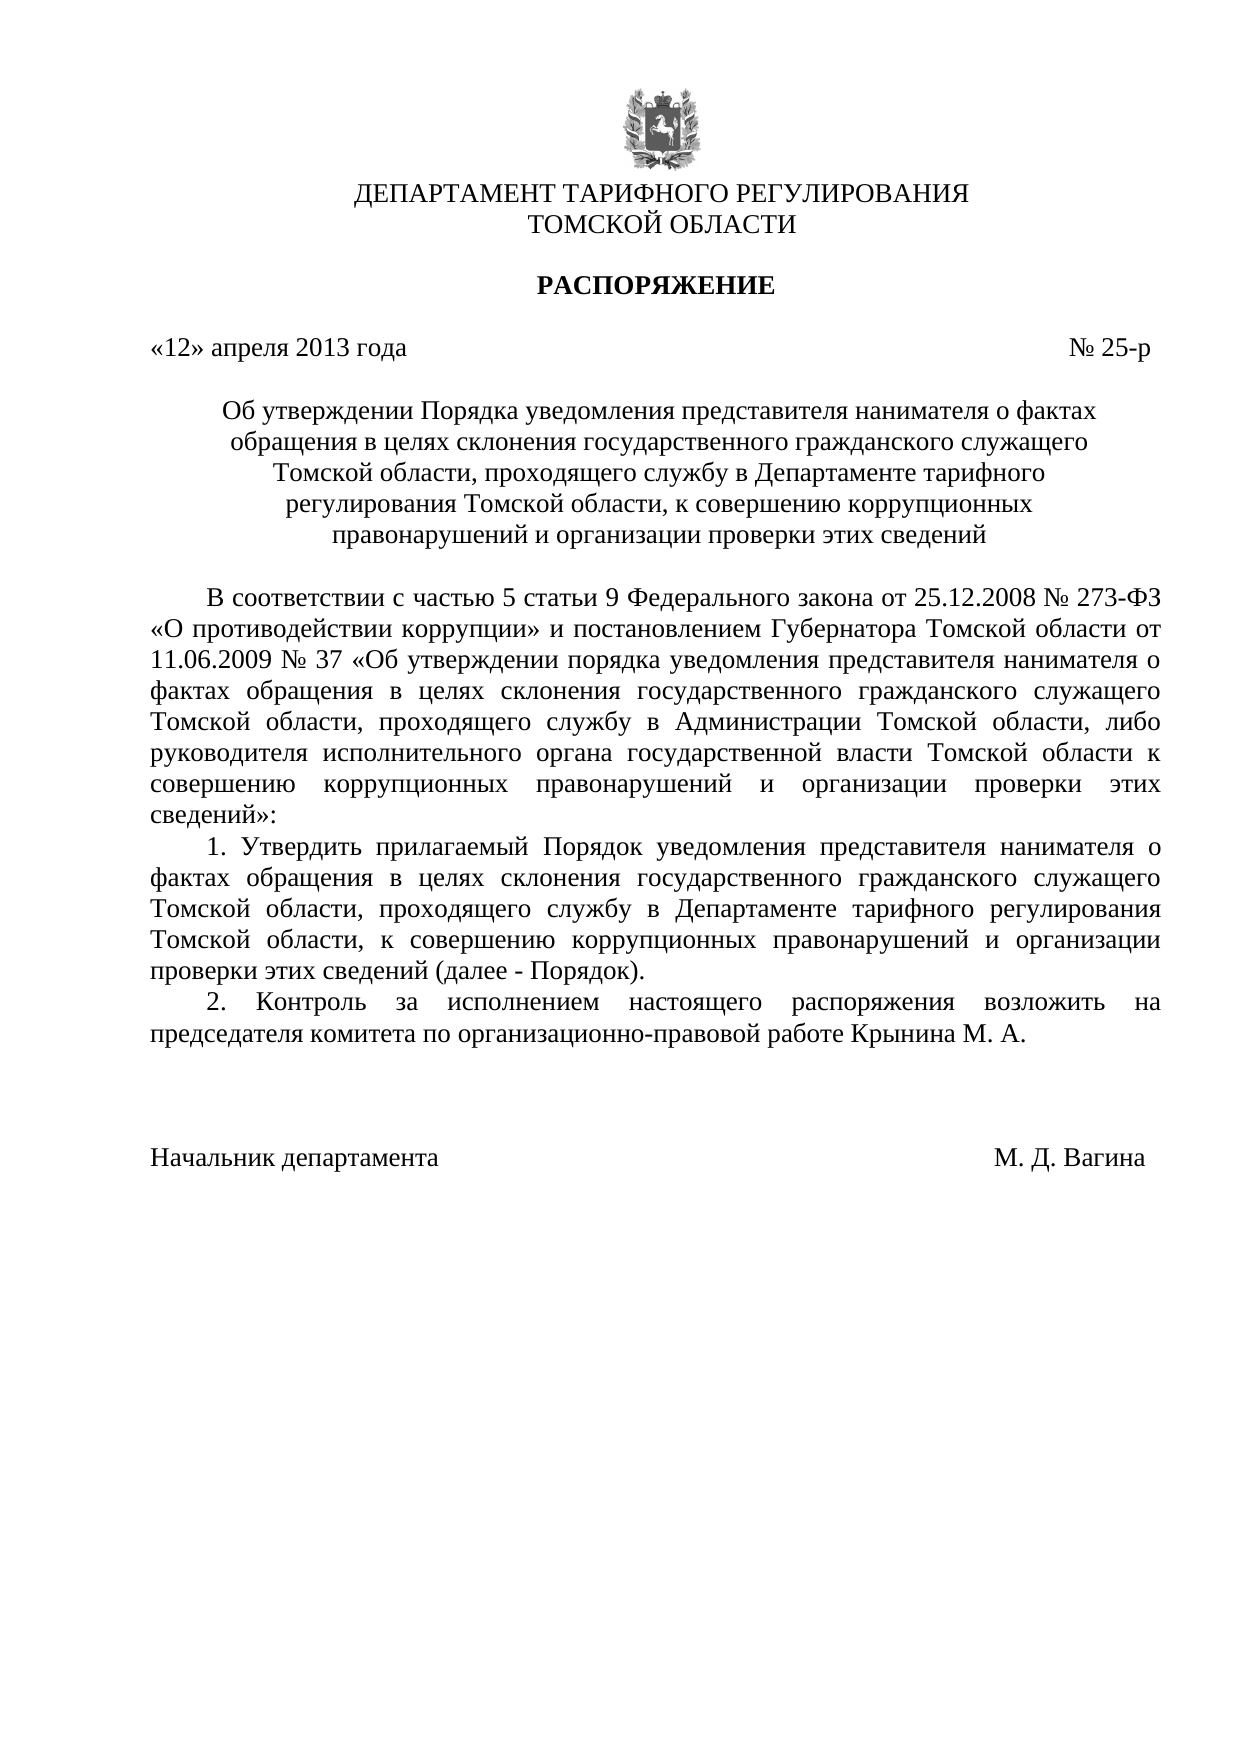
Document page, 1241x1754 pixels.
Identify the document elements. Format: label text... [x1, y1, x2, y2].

text РАСПОРЯЖЕНИЕ [150, 269, 1162, 300]
text правонарушений и организации проверки этих сведений [150, 518, 1169, 549]
text 1. Утвердить прилагаемый Порядок уведомления представителя нанимателя о фактах обращения в целях склонения государственного гражданского служащего Томской области, проходящего службу в Департаменте тарифного регулирования Томской области, к совершению коррупционных правонарушений и организации проверки этих сведений (далее - Порядок). [150, 830, 1162, 986]
table_cell ДЕПАРТАМЕНТ ТАРИФНОГО РЕГУЛИРОВАНИЯ ТОМСКОЙ ОБЛАСТИ [150, 177, 1174, 238]
text В соответствии с частью 5 статьи 9 Федерального закона от 25.12.2008 № 273-ФЗ «О противодействии коррупции» и постановлением Губернатора Томской области от 11.06.2009 № 37 «Об утверждении порядка уведомления представителя нанимателя о фактах обращения в целях склонения государственного гражданского служащего Томской области, проходящего службу в Администрации Томской области, либо руководителя исполнительного органа государственной власти Томской области к совершению коррупционных правонарушений и организации проверки этих сведений»: [150, 581, 1162, 830]
text регулирования Томской области, к совершению коррупционных [150, 487, 1169, 518]
text Об утверждении Порядка уведомления представителя нанимателя о фактах [150, 394, 1169, 425]
text 2. Контроль за исполнением настоящего распоряжения возложить на председателя комитета по организационно-правовой работе Крынина М. А. [150, 986, 1162, 1048]
text обращения в целях склонения государственного гражданского служащего [150, 425, 1169, 456]
picture [622, 88, 701, 171]
text Начальник департамента М. Д. Вагина [150, 1141, 1162, 1172]
table_header [150, 89, 1174, 177]
text «12» апреля 2013 года № 25-р [150, 331, 572, 363]
text Томской области, проходящего службу в Департаменте тарифного [150, 456, 1169, 487]
